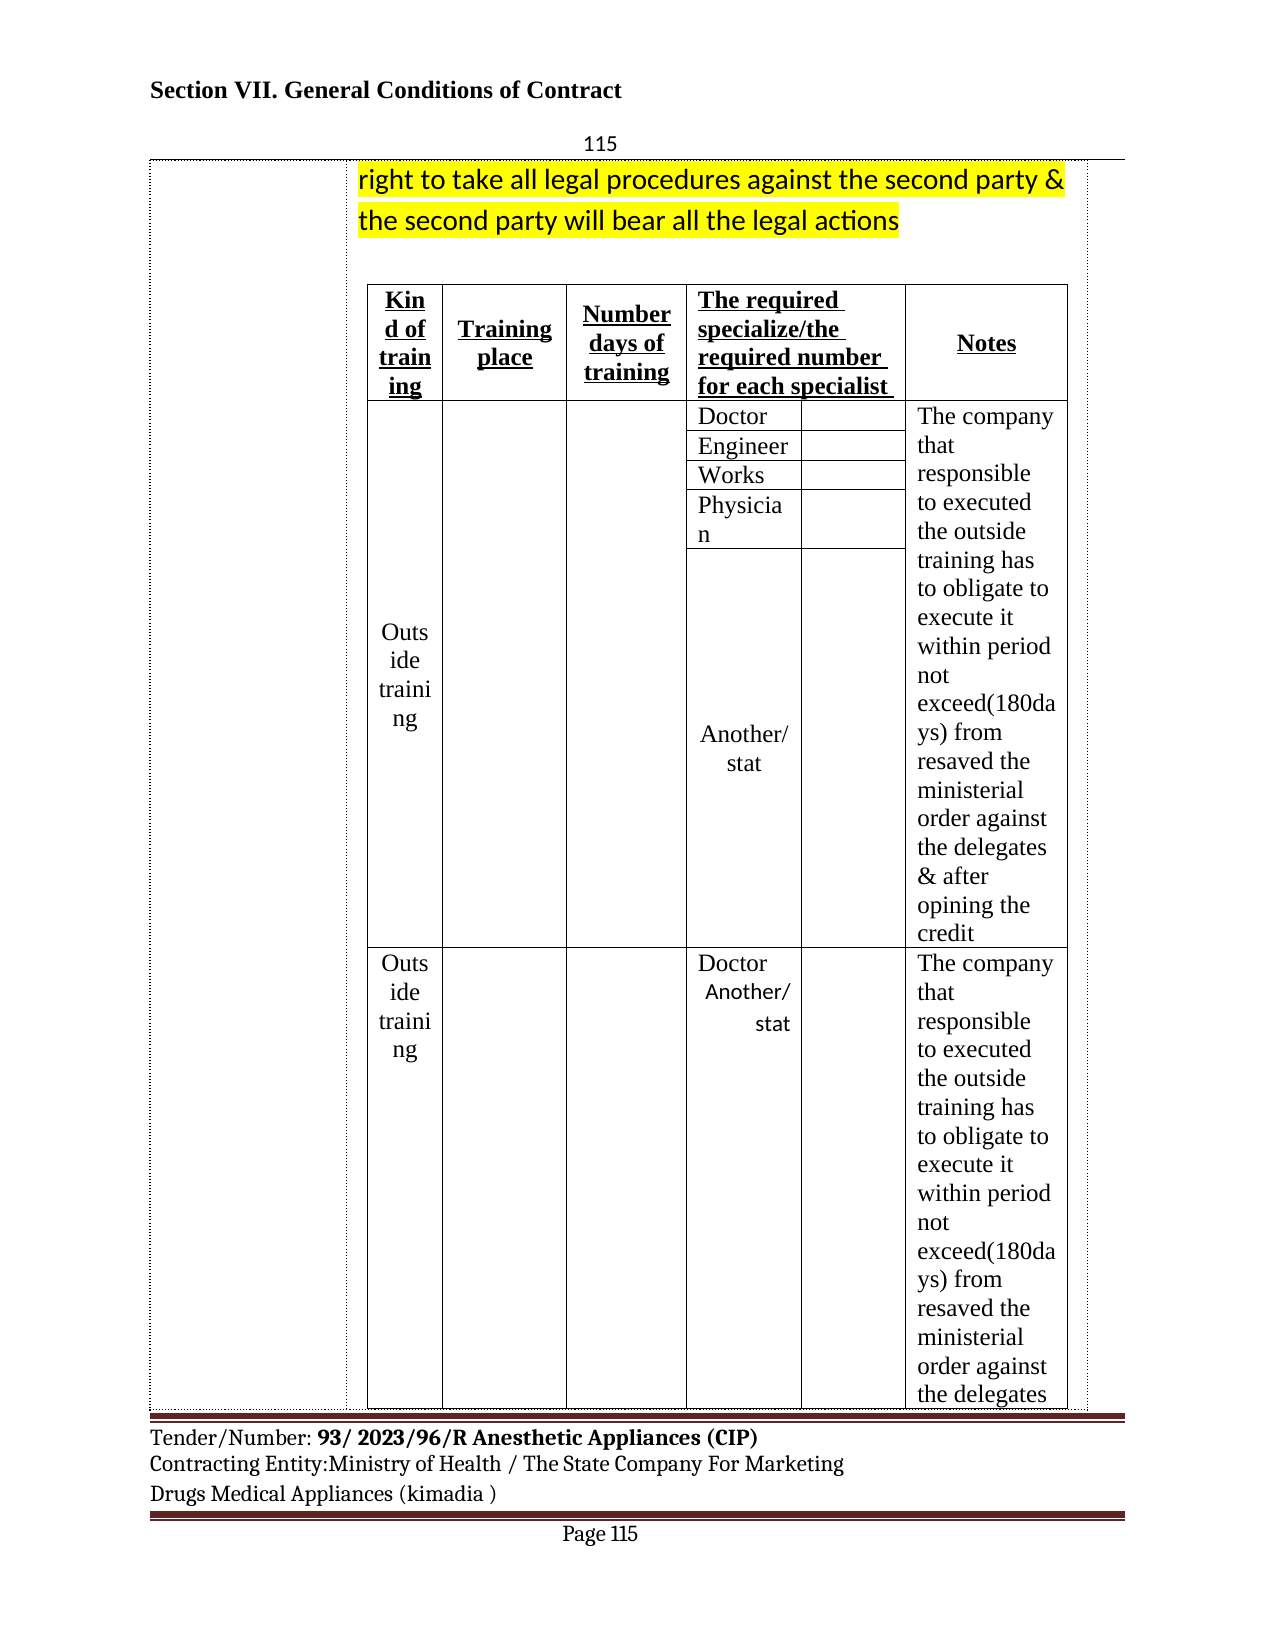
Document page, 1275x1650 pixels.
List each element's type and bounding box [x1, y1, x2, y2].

table_cell [150, 160, 347, 1409]
table_cell [347, 160, 1087, 1409]
